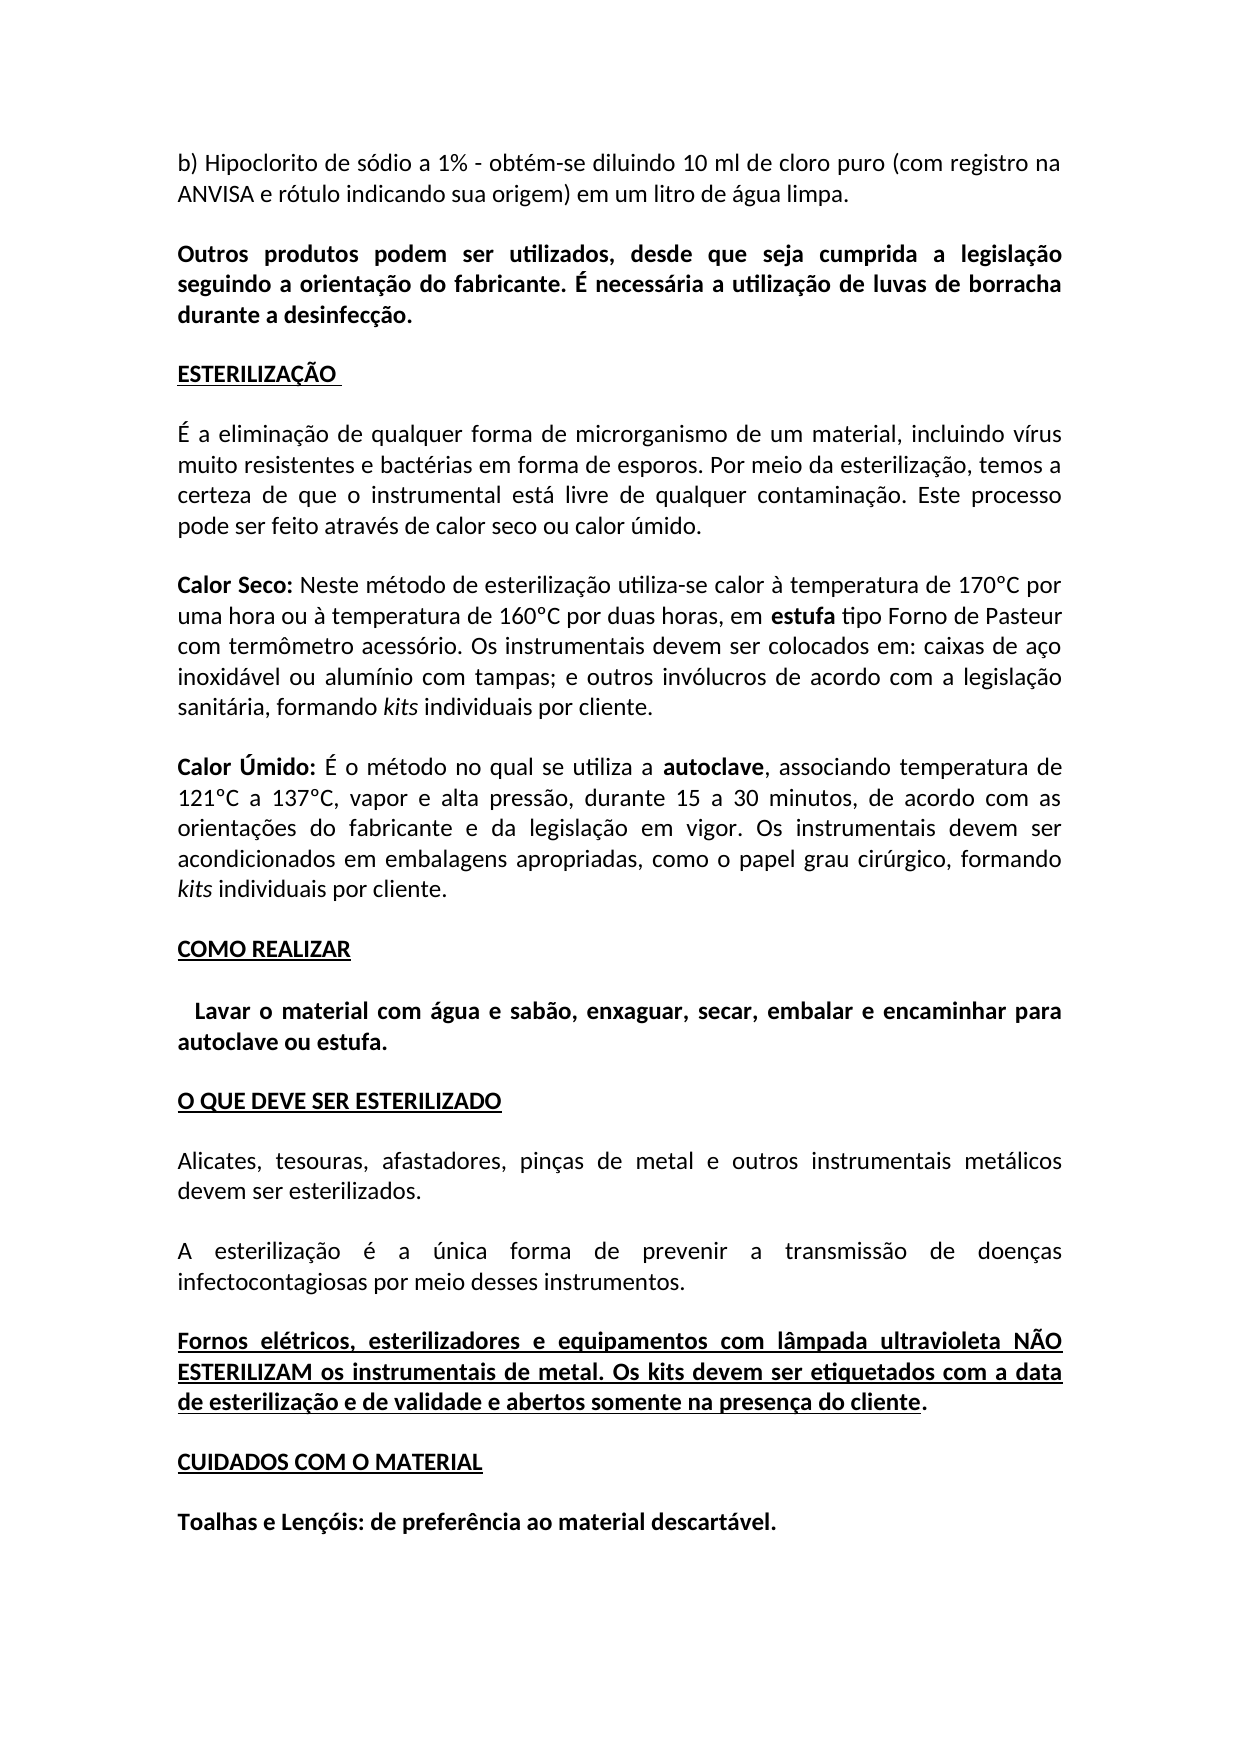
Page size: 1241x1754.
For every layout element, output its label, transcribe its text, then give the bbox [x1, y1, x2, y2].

text Toalhas e Lençóis: de preferência ao material descartável. [177, 1506, 1063, 1536]
text Fornos elétricos, esterilizadores e equipamentos com lâmpada ultravioleta NÃO ESTERILIZAM os instrumentais de metal. Os kits devem ser etiquetados com a data de esterilização e de validade e abertos somente na presença do cliente. [177, 1325, 1063, 1351]
text A esterilização é a única forma de prevenir a transmissão de doenças infectocontagiosas por meio desses instrumentos. [177, 1235, 1063, 1296]
text COMO REALIZAR [177, 933, 1063, 963]
text ESTERILIZAÇÃO [177, 358, 1063, 389]
text Fornos elétricos, esterilizadores e equipamentos com lâmpada ultravioleta NÃO ESTERILIZAM os instrumentais de metal. Os kits devem ser etiquetados com a data de esterilização e de validade e abertos somente na presença do cliente. [177, 1383, 1063, 1417]
text É a eliminação de qualquer forma de microrganismo de um material, incluindo vírus muito resistentes e bactérias em forma de esporos. Por meio da esterilização, temos a certeza de que o instrumental está livre de qualquer contaminação. Este processo pode ser feito através de calor seco ou calor úmido. [177, 418, 1063, 540]
text CUIDADOS COM O MATERIAL [177, 1446, 1063, 1477]
text b) Hipoclorito de sódio a 1% - obtém-se diluindo 10 ml de cloro puro (com registro na ANVISA e rótulo indicando sua origem) em um litro de água limpa. [177, 148, 1063, 209]
subtitle Lavar o material com água e sabão, enxaguar, secar, embalar e encaminhar para autoclave ou estufa. [177, 995, 1063, 1056]
text Outros produtos podem ser utilizados, desde que seja cumprida a legislação seguindo a orientação do fabricante. É necessária a utilização de luvas de borracha durante a desinfecção. [177, 238, 1063, 329]
text Calor Seco: Neste método de esterilização utiliza-se calor à temperatura de 170ºC por uma hora ou à temperatura de 160ºC por duas horas, em estufa tipo Forno de Pasteur com termômetro acessório. Os instrumentais devem ser colocados em: caixas de aço inoxidável ou alumínio com tampas; e outros invólucros de acordo com a legislação sanitária, formando kits individuais por cliente. [177, 569, 1063, 722]
text O QUE DEVE SER ESTERILIZADO [177, 1085, 1063, 1116]
text Fornos elétricos, esterilizadores e equipamentos com lâmpada ultravioleta NÃO ESTERILIZAM os instrumentais de metal. Os kits devem ser etiquetados com a data de esterilização e de validade e abertos somente na presença do cliente. [177, 1352, 1063, 1382]
text Alicates, tesouras, afastadores, pinças de metal e outros instrumentais metálicos devem ser esterilizados. [177, 1145, 1063, 1206]
text Calor Úmido: É o método no qual se utiliza a autoclave, associando temperatura de 121ºC a 137ºC, vapor e alta pressão, durante 30 minutos, de acordo com as orientações do fabricante e da legislação em vigor. Os instrumentais devem ser acondicionados em embalagens apropriadas, como o papel grau cirúrgico, formando kits individuais por cliente. [177, 751, 1063, 904]
